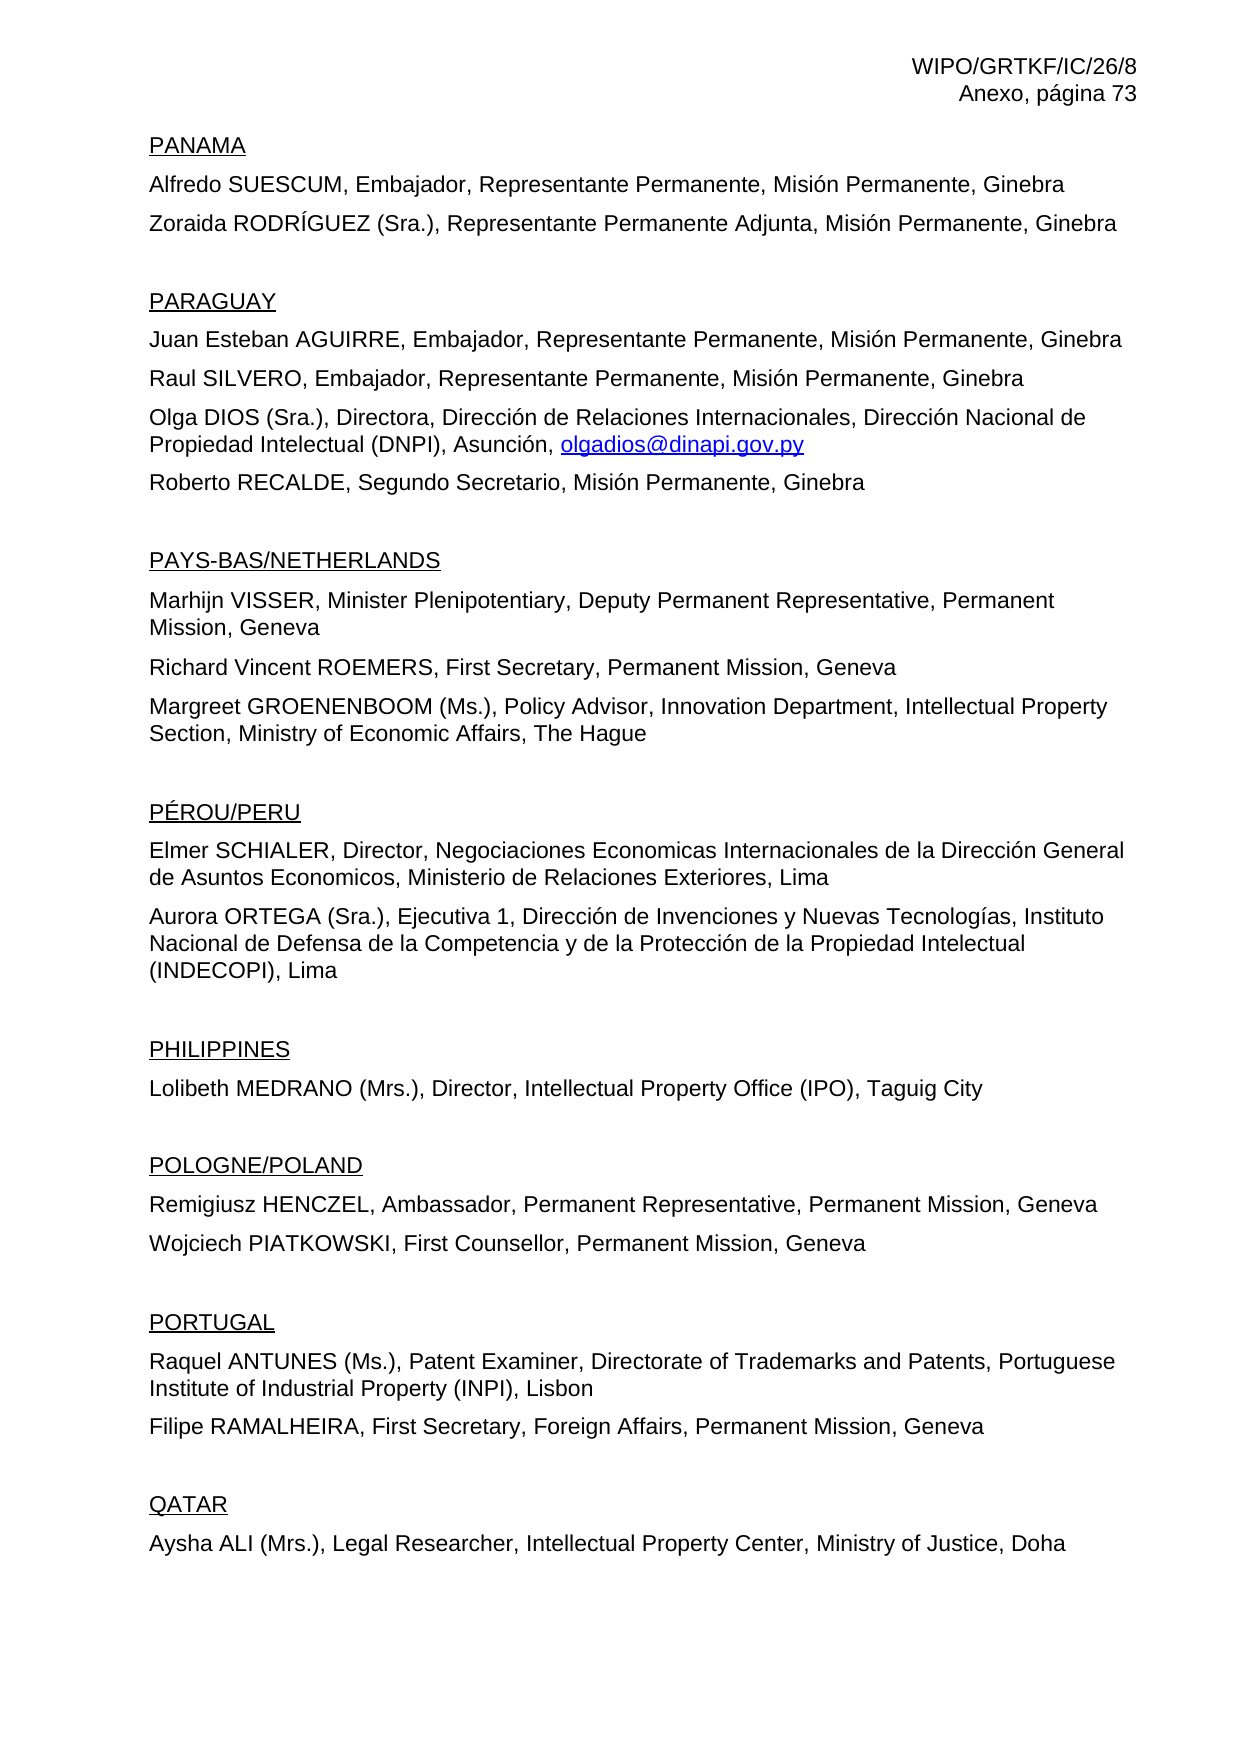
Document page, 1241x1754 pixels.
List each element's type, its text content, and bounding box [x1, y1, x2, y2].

text Olga DIOS (Sra.), Directora, Dirección de Relaciones Internacionales, Dirección Nacional de Propiedad Intelectual (DNPI), Asunción, olgadios@dinapi.gov.py [149, 404, 1137, 457]
text Zoraida RODRÍGUEZ (Sra.), Representante Permanente Adjunta, Misión Permanente, Ginebra [149, 210, 1137, 236]
text Lolibeth MEDRANO (Mrs.), Director, Intellectual Property Office (IPO), Taguig City [149, 1075, 1137, 1101]
text Wojciech PIATKOWSKI, First Counsellor, Permanent Mission, Geneva [149, 1230, 1137, 1256]
text Juan Esteban AGUIRRE, Embajador, Representante Permanente, Misión Permanente, Ginebra [149, 326, 1137, 353]
text Alfredo SUESCUM, Embajador, Representante Permanente, Misión Permanente, Ginebra [149, 171, 1137, 197]
text PAYS-BAS/NETHERLANDS [149, 547, 1137, 574]
text Richard Vincent ROEMERS, First Secretary, Permanent Mission, Geneva [149, 653, 1137, 680]
text Marhijn VISSER, Minister Plenipotentiary, Deputy Permanent Representative, Permanent Mission, Geneva [149, 587, 1137, 641]
text PANAMA [149, 132, 1137, 158]
text PARAGUAY [149, 288, 1137, 314]
text PORTUGAL [149, 1308, 1137, 1336]
text Remigiusz HENCZEL, Ambassador, Permanent Representative, Permanent Mission, Geneva [149, 1191, 1137, 1218]
text QATAR [149, 1491, 1137, 1517]
text PÉROU/PERU [149, 798, 1137, 825]
text Elmer SCHIALER, Director, Negociaciones Economicas Internacionales de la Dirección General de Asuntos Economicos, Ministerio de Relaciones Exteriores, Lima [149, 837, 1137, 890]
text Aysha ALI (Mrs.), Legal Researcher, Intellectual Property Center, Ministry of Justice, Doha [149, 1530, 1137, 1556]
text Raul SILVERO, Embajador, Representante Permanente, Misión Permanente, Ginebra [149, 365, 1137, 392]
text POLOGNE/POLAND [149, 1152, 1137, 1179]
text PHILIPPINES [149, 1036, 1137, 1062]
text Filipe RAMALHEIRA, First Secretary, Foreign Affairs, Permanent Mission, Geneva [149, 1413, 1137, 1440]
text Roberto RECALDE, Segundo Secretario, Misión Permanente, Ginebra [149, 469, 1137, 496]
text Raquel ANTUNES (Ms.), Patent Examiner, Directorate of Trademarks and Patents, Portuguese Institute of Industrial Property (INPI), Lisbon [149, 1348, 1137, 1401]
text Margreet GROENENBOOM (Ms.), Policy Advisor, Innovation Department, Intellectual Property Section, Ministry of Economic Affairs, The Hague [149, 693, 1137, 747]
text Aurora ORTEGA (Sra.), Ejecutiva 1, Dirección de Invenciones y Nuevas Tecnologías, Instituto Nacional de Defensa de la Competencia y de la Protección de la Propiedad Intelectual (INDECOPI), Lima [149, 902, 1137, 984]
